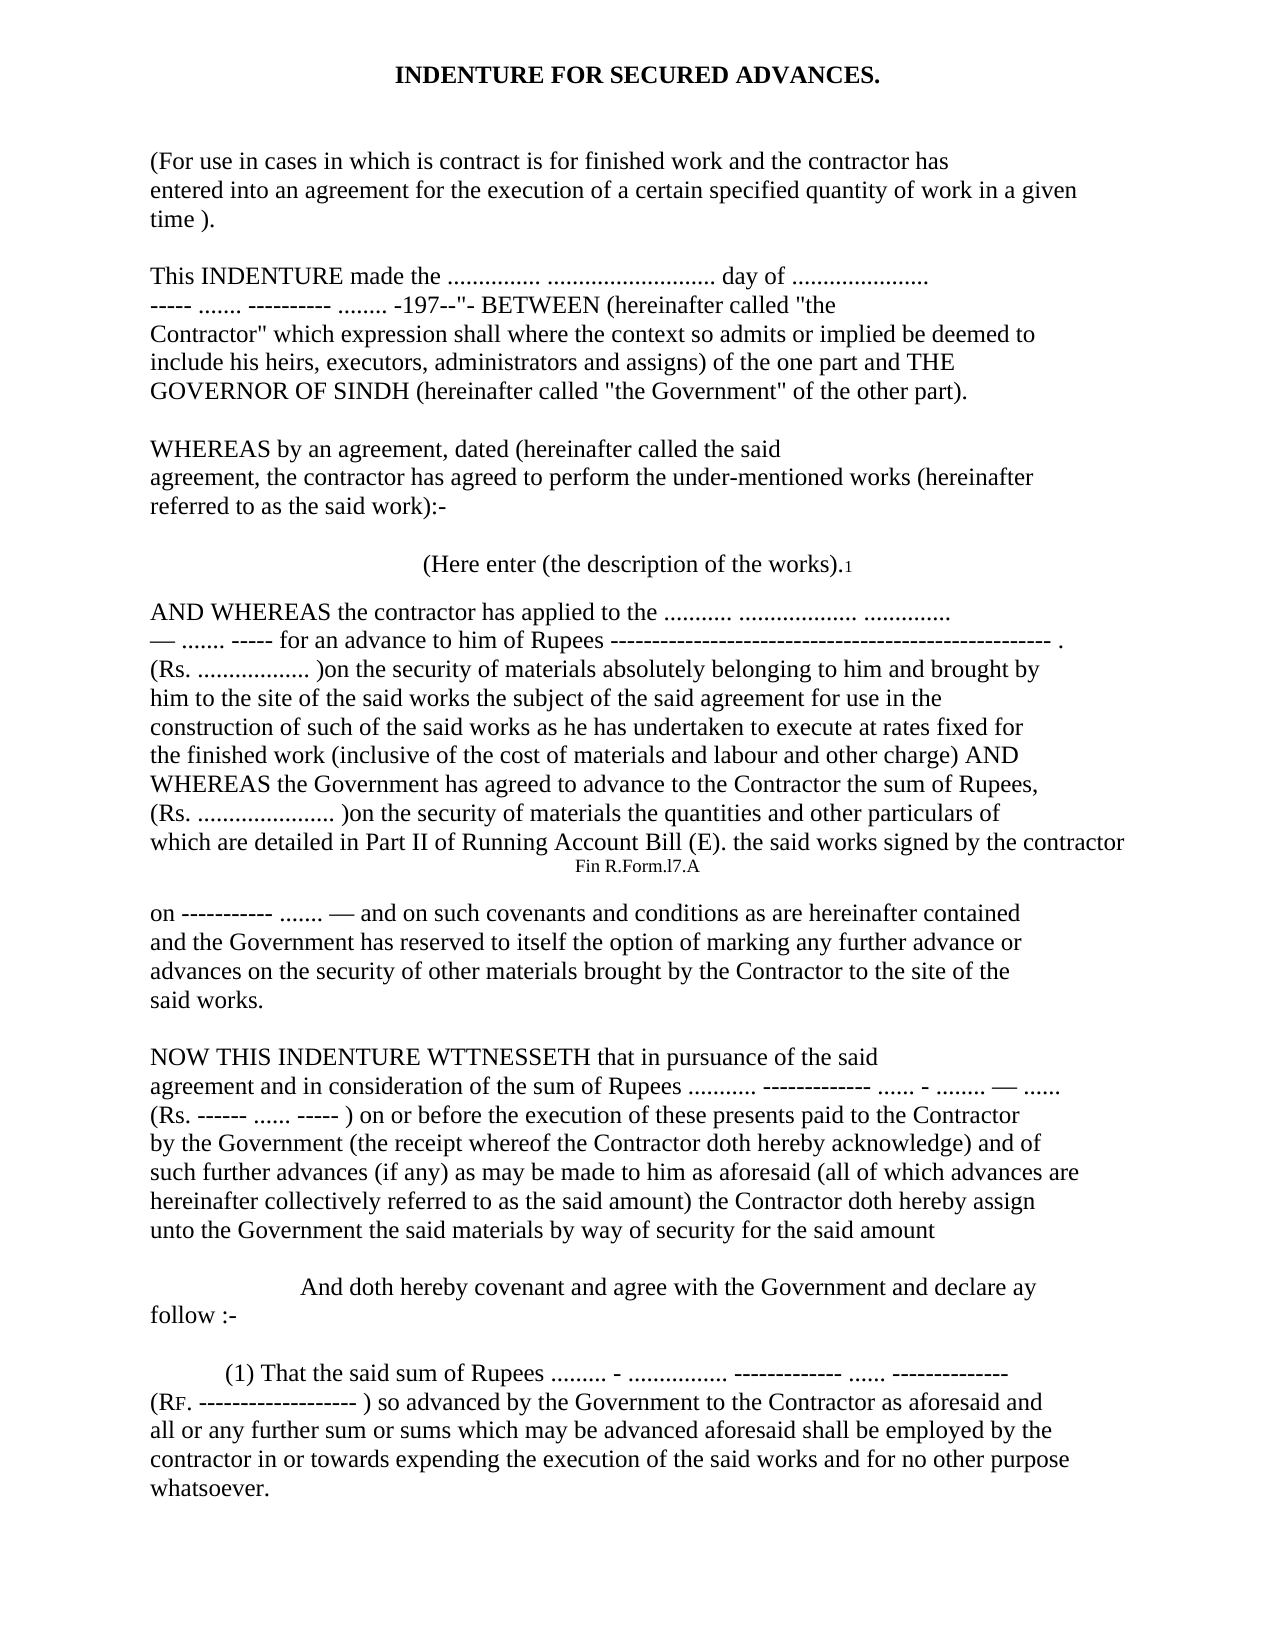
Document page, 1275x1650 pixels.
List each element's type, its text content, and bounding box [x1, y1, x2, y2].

text time ). [150, 204, 1125, 232]
text him to the site of the said works the subject of the said agreement for use in the [150, 683, 1125, 712]
text GOVERNOR OF SINDH (hereinafter called "the Government" of the other part). [150, 376, 1125, 405]
text (Rs. .................. )on the security of materials absolutely belonging to him and brought by [150, 654, 1125, 683]
text ----- ....... ---------- ........ -197--"- BETWEEN (hereinafter called "the [150, 290, 1125, 319]
text (RF. ------------------- ) so advanced by the Government to the Contractor as aforesaid and [150, 1387, 1125, 1415]
text This INDENTURE made the ............... ........................... day of ...................... [150, 261, 1125, 290]
text whatsoever. [150, 1473, 1125, 1502]
text — ....... ----- for an advance to him of Rupees ----------------------------------------------------- . [150, 625, 1125, 654]
text which are detailed in Part II of Running Account Bill (E). the said works signed by the contractor [150, 827, 1125, 855]
text And doth hereby covenant and agree with the Government and declare ay [225, 1272, 1125, 1300]
text and the Government has reserved to itself the option of marking any further advance or [150, 927, 1125, 956]
text (Rs. ...................... )on the security of materials the quantities and other particulars of [150, 798, 1125, 827]
text WHEREAS by an agreement, dated (hereinafter called the said [150, 434, 1125, 462]
text the finished work (inclusive of the cost of materials and labour and other charge) AND [150, 740, 1125, 769]
text NOW THIS INDENTURE WTTNESSETH that in pursuance of the said [150, 1042, 1125, 1071]
text include his heirs, executors, administrators and assigns) of the one part and THE [150, 347, 1125, 376]
text (1) That the said sum of Rupees ......... - ................ ------------- ...... -------------- [150, 1358, 1125, 1387]
text (For use in cases in which is contract is for finished work and the contractor has [150, 146, 1125, 175]
text construction of such of the said works as he has undertaken to execute at rates fixed for [150, 712, 1125, 740]
text said works. [150, 985, 1125, 1013]
text hereinafter collectively referred to as the said amount) the Contractor doth hereby assign [150, 1186, 1125, 1215]
text agreement, the contractor has agreed to perform the under-mentioned works (hereinafter [150, 462, 1125, 491]
text by the Government (the receipt whereof the Contractor doth hereby acknowledge) and of [150, 1128, 1125, 1157]
text contractor in or towards expending the execution of the said works and for no other purpose [150, 1444, 1125, 1473]
text follow :- [150, 1300, 1125, 1329]
text (Here enter (the description of the works).1 [150, 549, 1125, 577]
text on ----------- ....... — and on such covenants and conditions as are hereinafter contained [150, 898, 1125, 927]
text Fin R.Form.l7.A [150, 855, 1125, 877]
text such further advances (if any) as may be made to him as aforesaid (all of which advances are [150, 1157, 1125, 1186]
text advances on the security of other materials brought by the Contractor to the site of the [150, 956, 1125, 985]
text referred to as the said work):- [150, 491, 1125, 520]
text agreement and in consideration of the sum of Rupees ........... ------------- ...... - ........ — ...... [150, 1071, 1125, 1100]
text Contractor" which expression shall where the context so admits or implied be deemed to [150, 319, 1125, 347]
text entered into an agreement for the execution of a certain specified quantity of work in a given [150, 175, 1125, 204]
text (Rs. ------ ...... ----- ) on or before the execution of these presents paid to the Contractor [150, 1100, 1125, 1128]
text AND WHEREAS the contractor has applied to the ........... ................... .............. [150, 597, 1125, 625]
text INDENTURE FOR SECURED ADVANCES. [150, 60, 1125, 89]
text all or any further sum or sums which may be advanced aforesaid shall be employed by the [150, 1415, 1125, 1444]
text unto the Government the said materials by way of security for the said amount [150, 1215, 1125, 1243]
text WHEREAS the Government has agreed to advance to the Contractor the sum of Rupees, [150, 769, 1125, 798]
